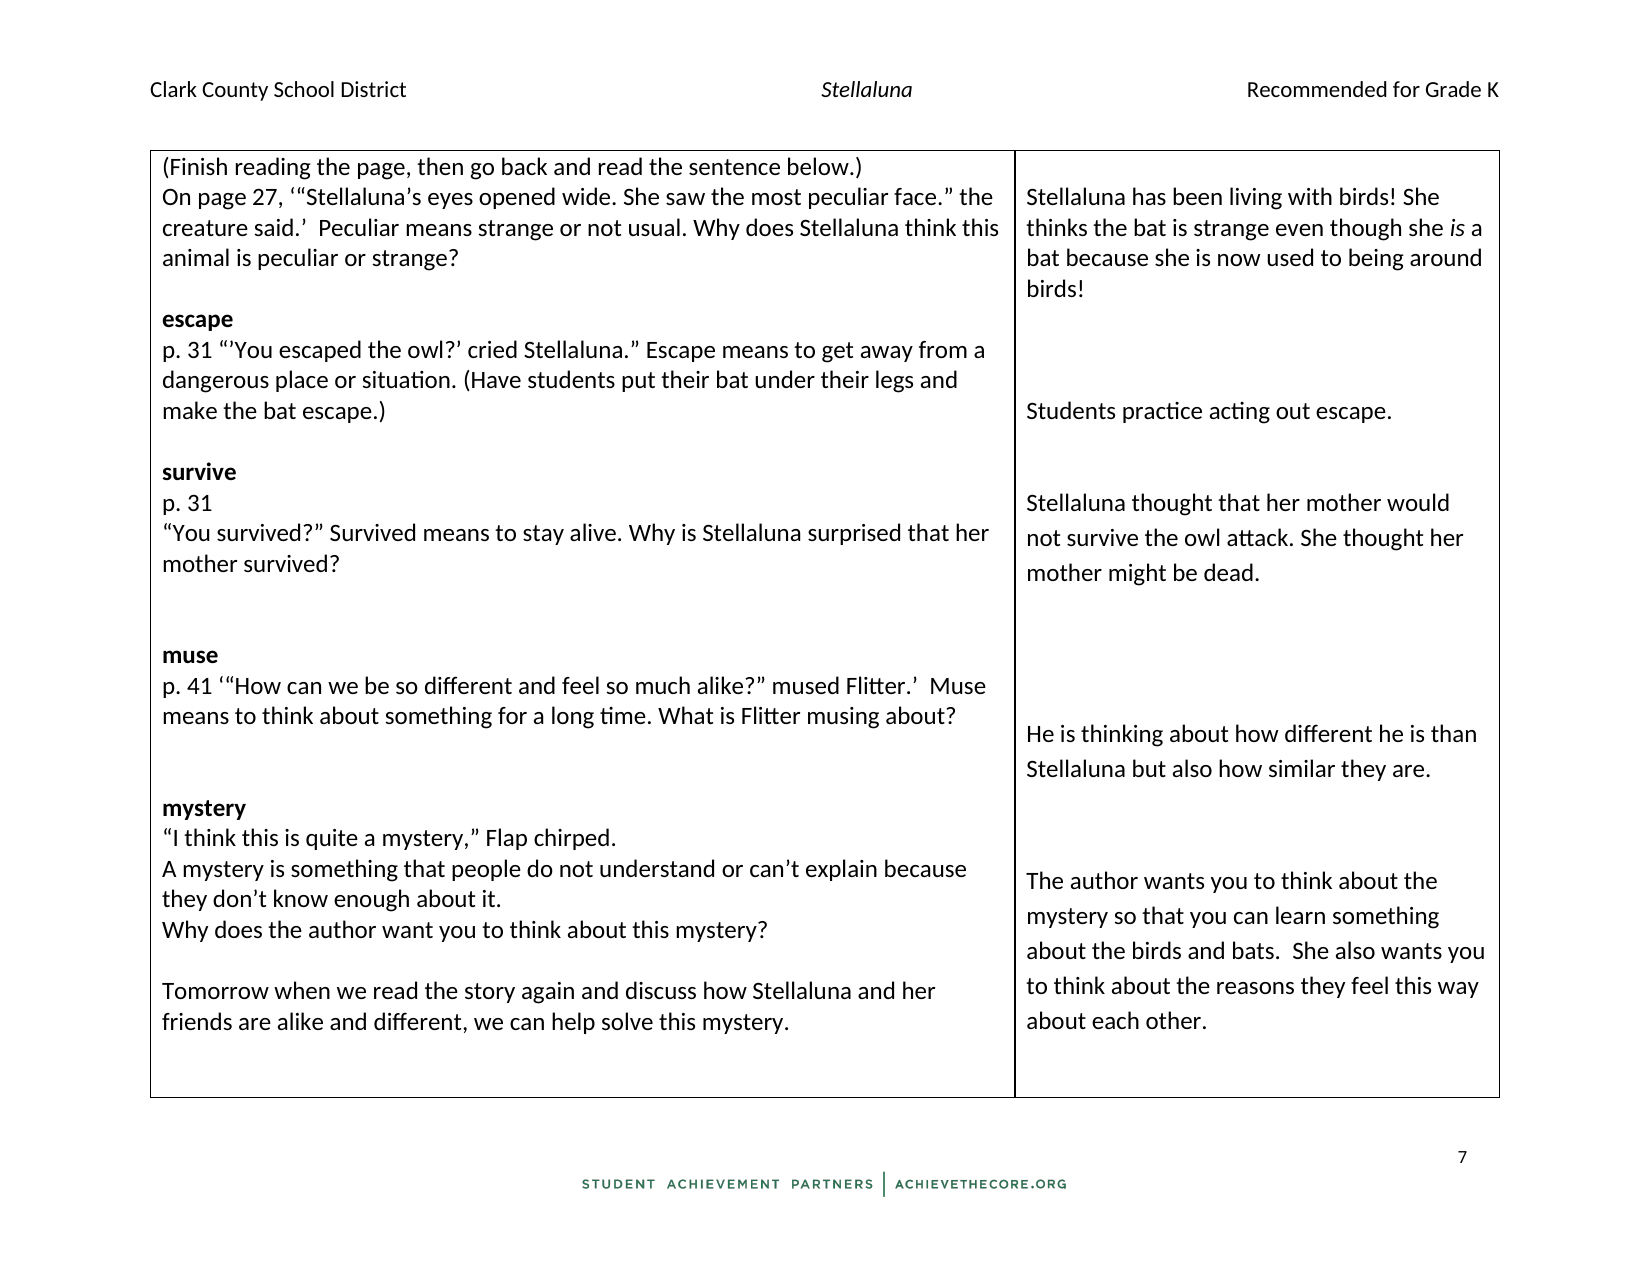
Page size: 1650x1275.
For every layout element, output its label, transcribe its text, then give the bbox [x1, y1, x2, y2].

picture [571, 1168, 1079, 1200]
